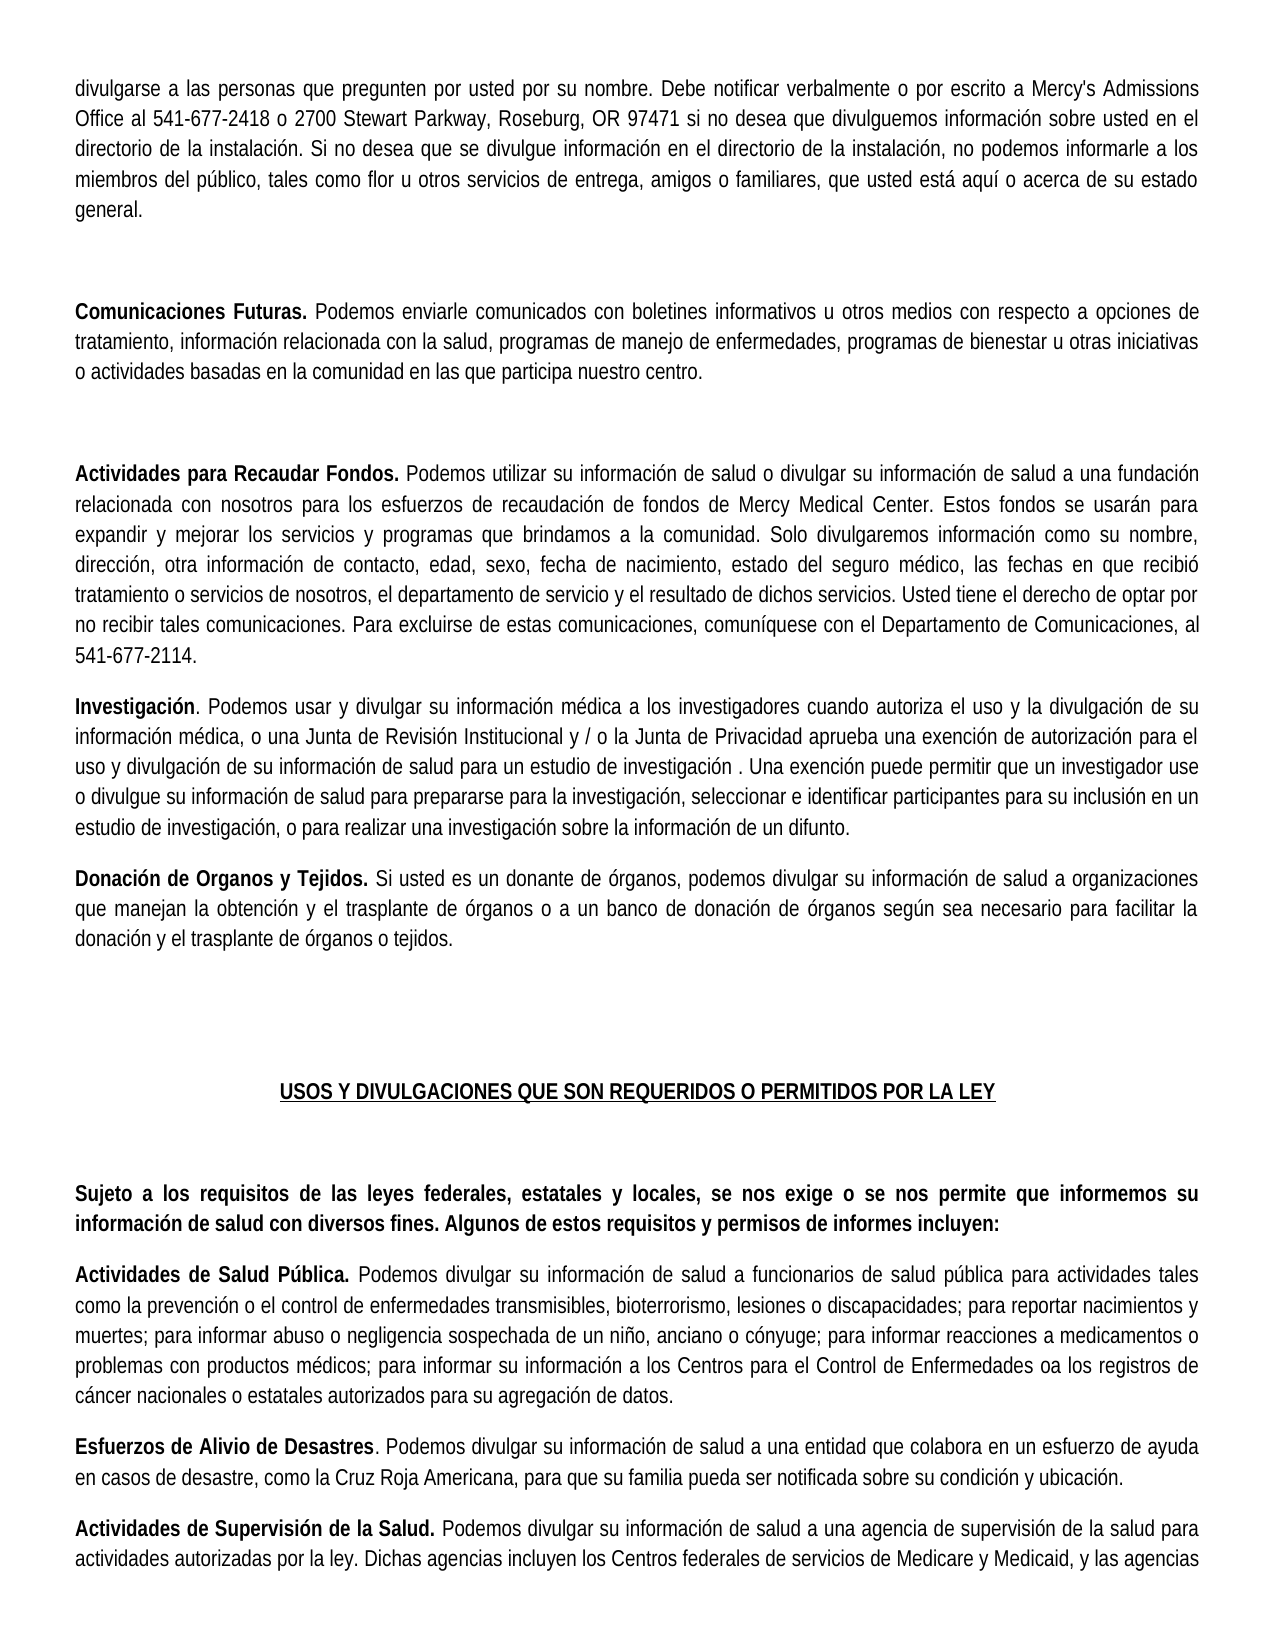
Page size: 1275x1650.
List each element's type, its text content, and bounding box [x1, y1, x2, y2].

text Investigación. Podemos usar y divulgar su información médica a los investigadores cuando autoriza el uso y la divulgación de su información médica, o una Junta de Revisión Institucional y / o la Junta de Privacidad aprueba una exención de autorización para el uso y divulgación de su información de salud para un estudio de investigación . Una exención puede permitir que un investigador use o divulgue su información de salud para prepararse para la investigación, seleccionar e identificar participantes para su inclusión en un estudio de investigación, o para realizar una investigación sobre la información de un difunto. [75, 693, 1200, 840]
text Actividades de Salud Pública. Podemos divulgar su información de salud a funcionarios de salud pública para actividades tales como la prevención o el control de enfermedades transmisibles, bioterrorismo, lesiones o discapacidades; para reportar nacimientos y muertes; para informar abuso o negligencia sospechada de un niño, anciano o cónyuge; para informar reacciones a medicamentos o problemas con productos médicos; para informar su información a los Centros para el Control de Enfermedades oa los registros de cáncer nacionales o estatales autorizados para su agregación de datos. [75, 1261, 1200, 1409]
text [75, 1514, 1200, 1571]
text Comunicaciones Futuras. Podemos enviarle comunicados con boletines informativos u otros medios con respecto a opciones de tratamiento, información relacionada con la salud, programas de manejo de enfermedades, programas de bienestar u otras iniciativas o actividades basadas en la comunidad en las que participa nuestro centro. [75, 298, 1200, 385]
text Donación de Organos y Tejidos. Si usted es un donante de órganos, podemos divulgar su información de salud a organizaciones que manejan la obtención y el trasplante de órganos o a un banco de donación de órganos según sea necesario para facilitar la donación y el trasplante de órganos o tejidos. [75, 864, 1200, 951]
text USOS Y DIVULGACIONES QUE SON REQUERIDOS O PERMITIDOS POR LA LEY [75, 1078, 1200, 1104]
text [75, 75, 1200, 222]
text Esfuerzos de Alivio de Desastres. Podemos divulgar su información de salud a una entidad que colabora en un esfuerzo de ayuda en casos de desastre, como la Cruz Roja Americana, para que su familia pueda ser notificada sobre su condición y ubicación. [75, 1433, 1200, 1490]
text Actividades para Recaudar Fondos. Podemos utilizar su información de salud o divulgar su información de salud a una fundación relacionada con nosotros para los esfuerzos de recaudación de fondos de Mercy Medical Center. Estos fondos se usarán para expandir y mejorar los servicios y programas que brindamos a la comunidad. Solo divulgaremos información como su nombre, dirección, otra información de contacto, edad, sexo, fecha de nacimiento, estado del seguro médico, las fechas en que recibió tratamiento o servicios de nosotros, el departamento de servicio y el resultado de dichos servicios. Usted tiene el derecho de optar por no recibir tales comunicaciones. Para excluirse de estas comunicaciones, comuníquese con el Departamento de Comunicaciones, al 541-677-2114. [75, 460, 1200, 668]
text Sujeto a los requisitos de las leyes federales, estatales y locales, se nos exige o se nos permite que informemos su información de salud con diversos fines. Algunos de estos requisitos y permisos de informes incluyen: [75, 1180, 1200, 1237]
